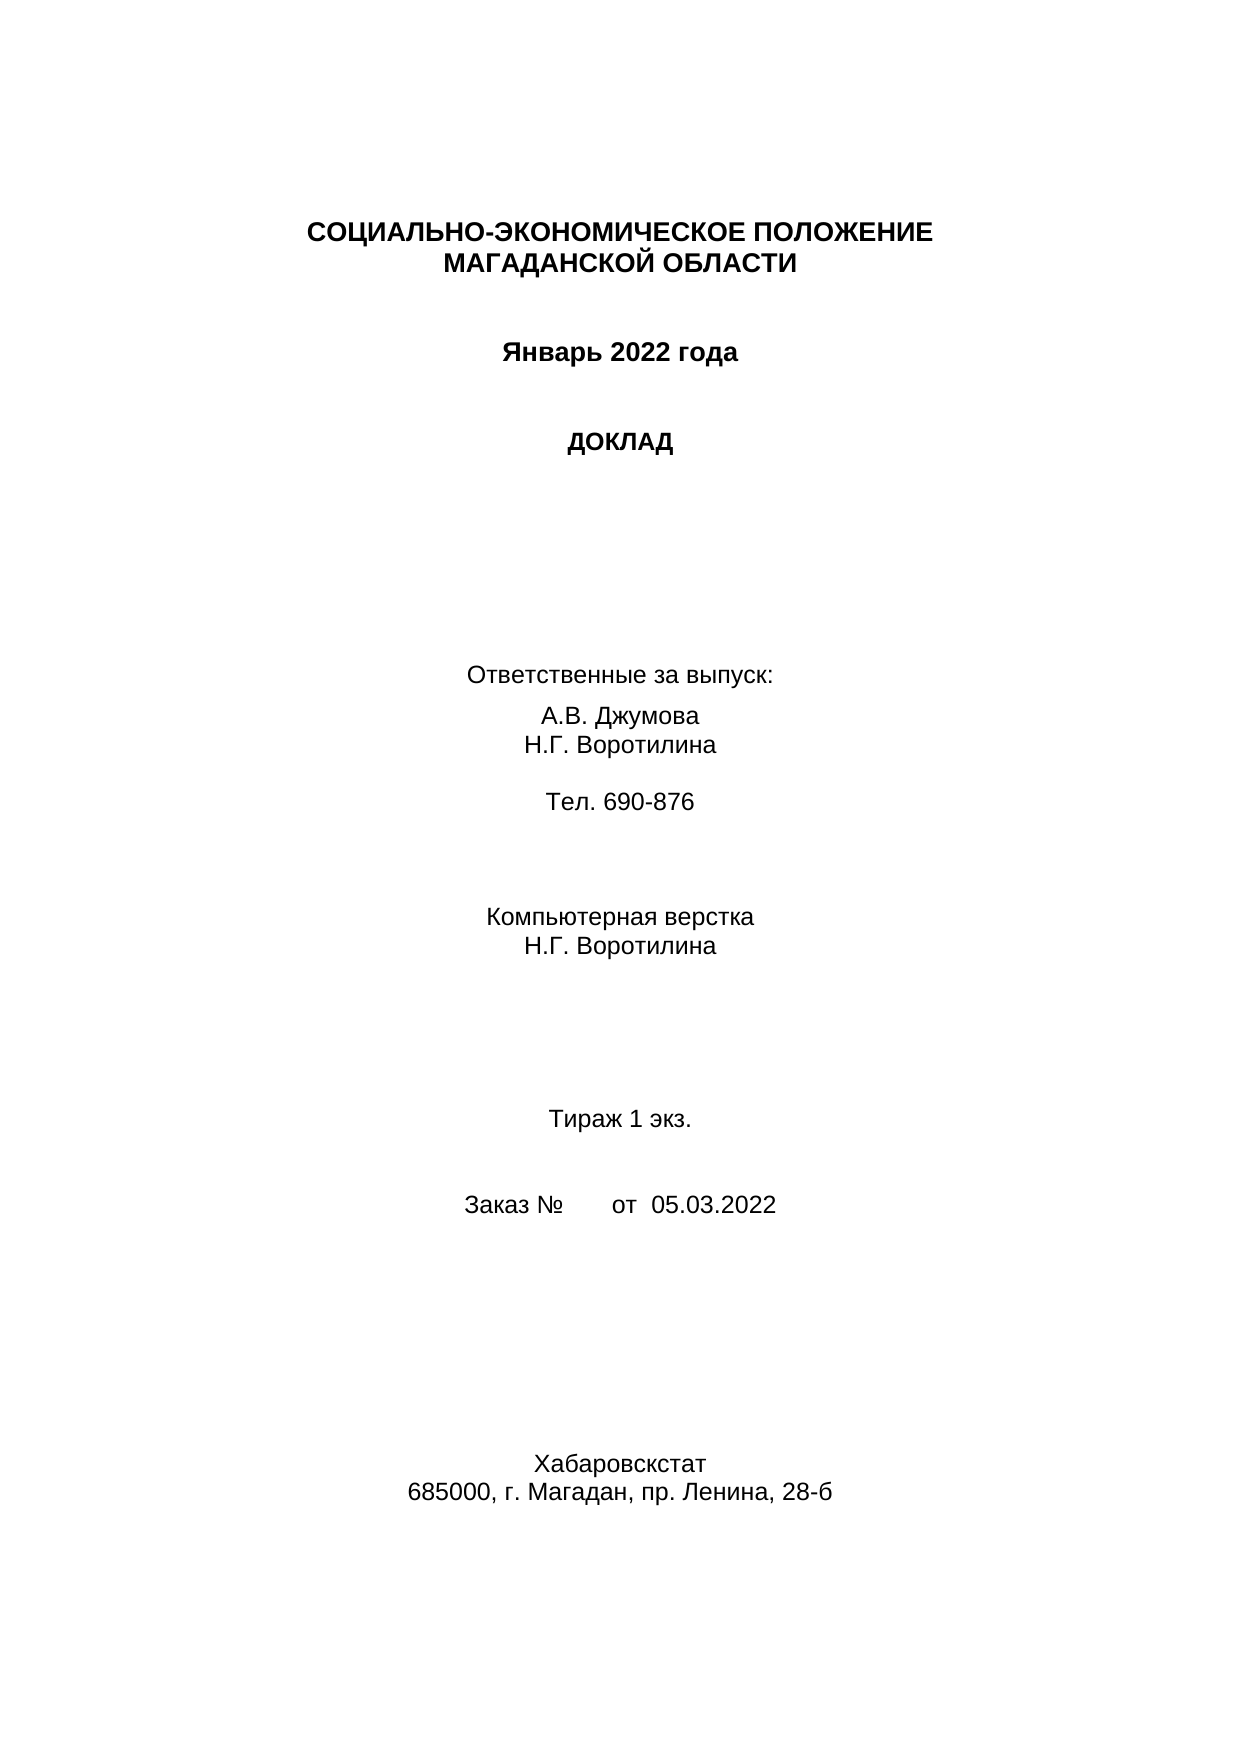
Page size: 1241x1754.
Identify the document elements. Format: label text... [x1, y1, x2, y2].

text МАГАДАНСКОЙ ОБЛАСТИ [159, 247, 1081, 279]
text Н.Г. Воротилина [159, 931, 1081, 960]
text Январь 2022 года [159, 336, 1081, 367]
text Тел. 690-876 [159, 787, 1081, 816]
text Ответственные за выпуск: [159, 660, 1081, 689]
text Тираж 1 экз. [159, 1104, 1081, 1132]
text Хабаровскстат [159, 1449, 1081, 1477]
text ДОКЛАД [159, 427, 1081, 456]
text 685000, г. Магадан, пр. Ленина, 28-б [159, 1477, 1081, 1506]
text СОЦИАЛЬНО-ЭКОНОМИЧЕСКОЕ ПОЛОЖЕНИЕ [159, 216, 1081, 247]
text А.В. Джумова [159, 701, 1081, 730]
text Заказ № от 05.03.2022 [159, 1190, 1081, 1219]
text Н.Г. Воротилина [159, 730, 1081, 759]
text Компьютерная верстка [159, 902, 1081, 931]
